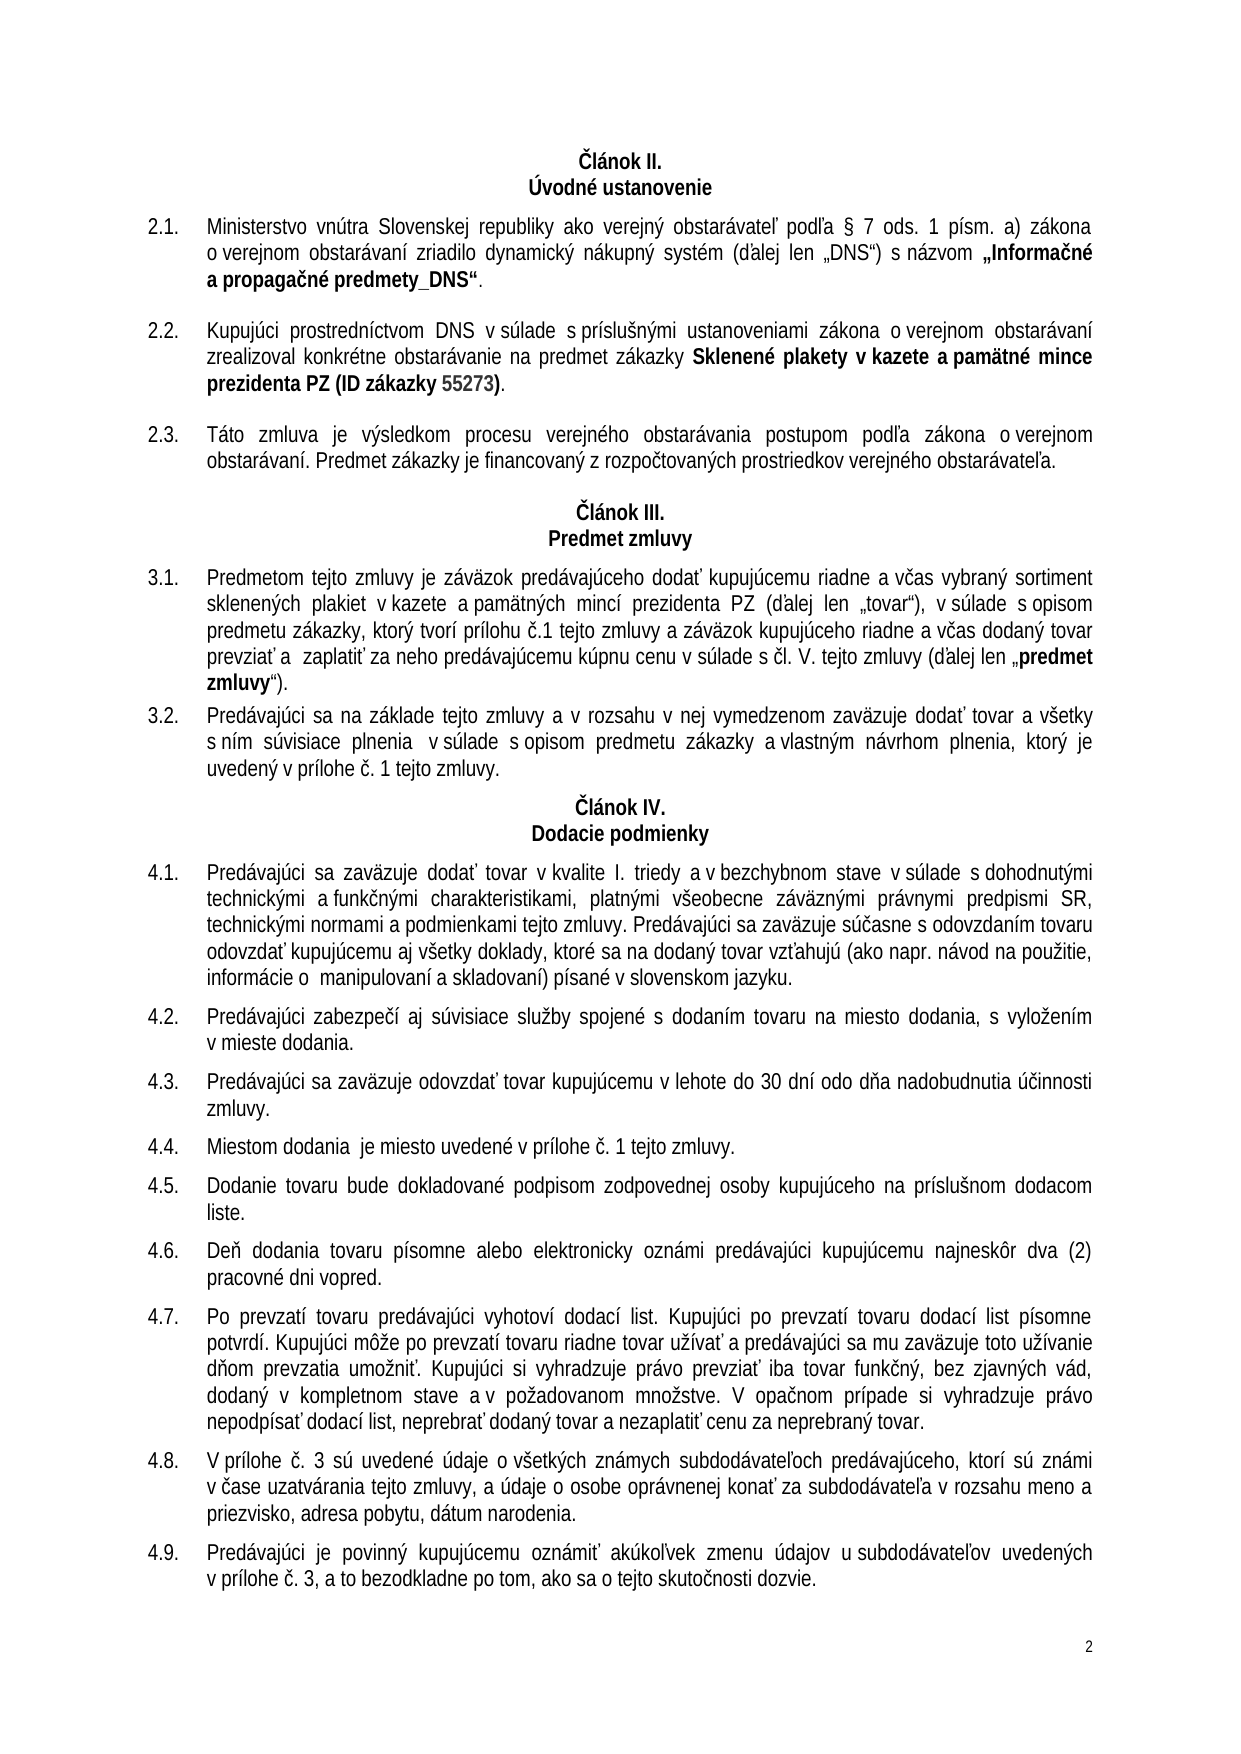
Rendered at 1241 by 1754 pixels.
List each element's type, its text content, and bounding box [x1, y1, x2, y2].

text Článok II. [148, 148, 1093, 174]
list Predávajúci zabezpečí aj súvisiace služby spojené s dodaním tovaru na miesto dodania, s vyložením v mieste dodania. [148, 1003, 1093, 1056]
list Dodanie tovaru bude dokladované podpisom zodpovednej osoby kupujúceho na príslušnom dodacom liste. [148, 1172, 1093, 1225]
list Predávajúci sa zaväzuje dodať tovar v kvalite I. triedy a v bezchybnom stave v súlade s dohodnutými technickými a funkčnými charakteristikami, platnými všeobecne záväznými právnymi predpismi SR, technickými normami a podmienkami tejto zmluvy. Predávajúci sa zaväzuje súčasne s odovzdaním tovaru odovzdať kupujúcemu aj všetky doklady, ktoré sa na dodaný tovar vzťahujú (ako napr. návod na použitie, informácie o manipulovaní a skladovaní) písané v slovenskom jazyku. [148, 859, 1093, 990]
list Predávajúci sa na základe tejto zmluvy a v rozsahu v nej vymedzenom zaväzuje dodať tovar a všetky s ním súvisiace plnenia v súlade s opisom predmetu zákazky a vlastným návrhom plnenia, ktorý je uvedený v prílohe č. 1 tejto zmluvy. [148, 702, 1093, 781]
list Táto zmluva je výsledkom procesu verejného obstarávania postupom podľa zákona o verejnom obstarávaní. Predmet zákazky je financovaný z rozpočtovaných prostriedkov verejného obstarávateľa. [148, 421, 1093, 474]
list Ministerstvo vnútra Slovenskej republiky ako verejný obstarávateľ podľa § 7 ods. 1 písm. a) zákona o verejnom obstarávaní zriadilo dynamický nákupný systém (ďalej len „DNS“) s názvom „Informačné a propagačné predmety_DNS“. [148, 213, 1093, 292]
text Dodacie podmienky [148, 820, 1093, 846]
list Predmetom tejto zmluvy je záväzok predávajúceho dodať kupujúcemu riadne a včas vybraný sortiment sklenených plakiet v kazete a pamätných mincí prezidenta PZ (ďalej len „tovar“), v súlade s opisom predmetu zákazky, ktorý tvorí prílohu č.1 tejto zmluvy a záväzok kupujúceho riadne a včas dodaný tovar prevziať a zaplatiť za neho predávajúcemu kúpnu cenu v súlade s čl. V. tejto zmluvy (ďalej len „predmet zmluvy“). [148, 564, 1093, 696]
list Deň dodania tovaru písomne alebo elektronicky oznámi predávajúci kupujúcemu najneskôr dva (2) pracovné dni vopred. [148, 1237, 1093, 1290]
list V prílohe č. 3 sú uvedené údaje o všetkých známych subdodávateľoch predávajúceho, ktorí sú známi v čase uzatvárania tejto zmluvy, a údaje o osobe oprávnenej konať za subdodávateľa v rozsahu meno a priezvisko, adresa pobytu, dátum narodenia. [148, 1447, 1093, 1526]
text Predmet zmluvy [148, 525, 1093, 551]
list Po prevzatí tovaru predávajúci vyhotoví dodací list. Kupujúci po prevzatí tovaru dodací list písomne potvrdí. Kupujúci môže po prevzatí tovaru riadne tovar užívať a predávajúci sa mu zaväzuje toto užívanie dňom prevzatia umožniť. Kupujúci si vyhradzuje právo prevziať iba tovar funkčný, bez zjavných vád, dodaný v kompletnom stave a v požadovanom množstve. V opačnom prípade si vyhradzuje právo nepodpísať dodací list, neprebrať dodaný tovar a nezaplatiť cenu za neprebraný tovar. [148, 1303, 1093, 1434]
list Predávajúci sa zaväzuje odovzdať tovar kupujúcemu v lehote do 30 dní odo dňa nadobudnutia účinnosti zmluvy. [148, 1068, 1093, 1121]
list Kupujúci prostredníctvom DNS v súlade s príslušnými ustanoveniami zákona o verejnom obstarávaní zrealizoval konkrétne obstarávanie na predmet zákazky Sklenené plakety v kazete a pamätné mince prezidenta PZ (ID zákazky 55273). [148, 317, 1093, 396]
text Článok IV. [148, 793, 1093, 820]
list Miestom dodania je miesto uvedené v prílohe č. 1 tejto zmluvy. [148, 1133, 1093, 1160]
list Predávajúci je povinný kupujúcemu oznámiť akúkoľvek zmenu údajov u subdodávateľov uvedených v prílohe č. 3, a to bezodkladne po tom, ako sa o tejto skutočnosti dozvie. [148, 1538, 1093, 1591]
text Úvodné ustanovenie [148, 174, 1093, 200]
text Článok III. [148, 499, 1093, 525]
